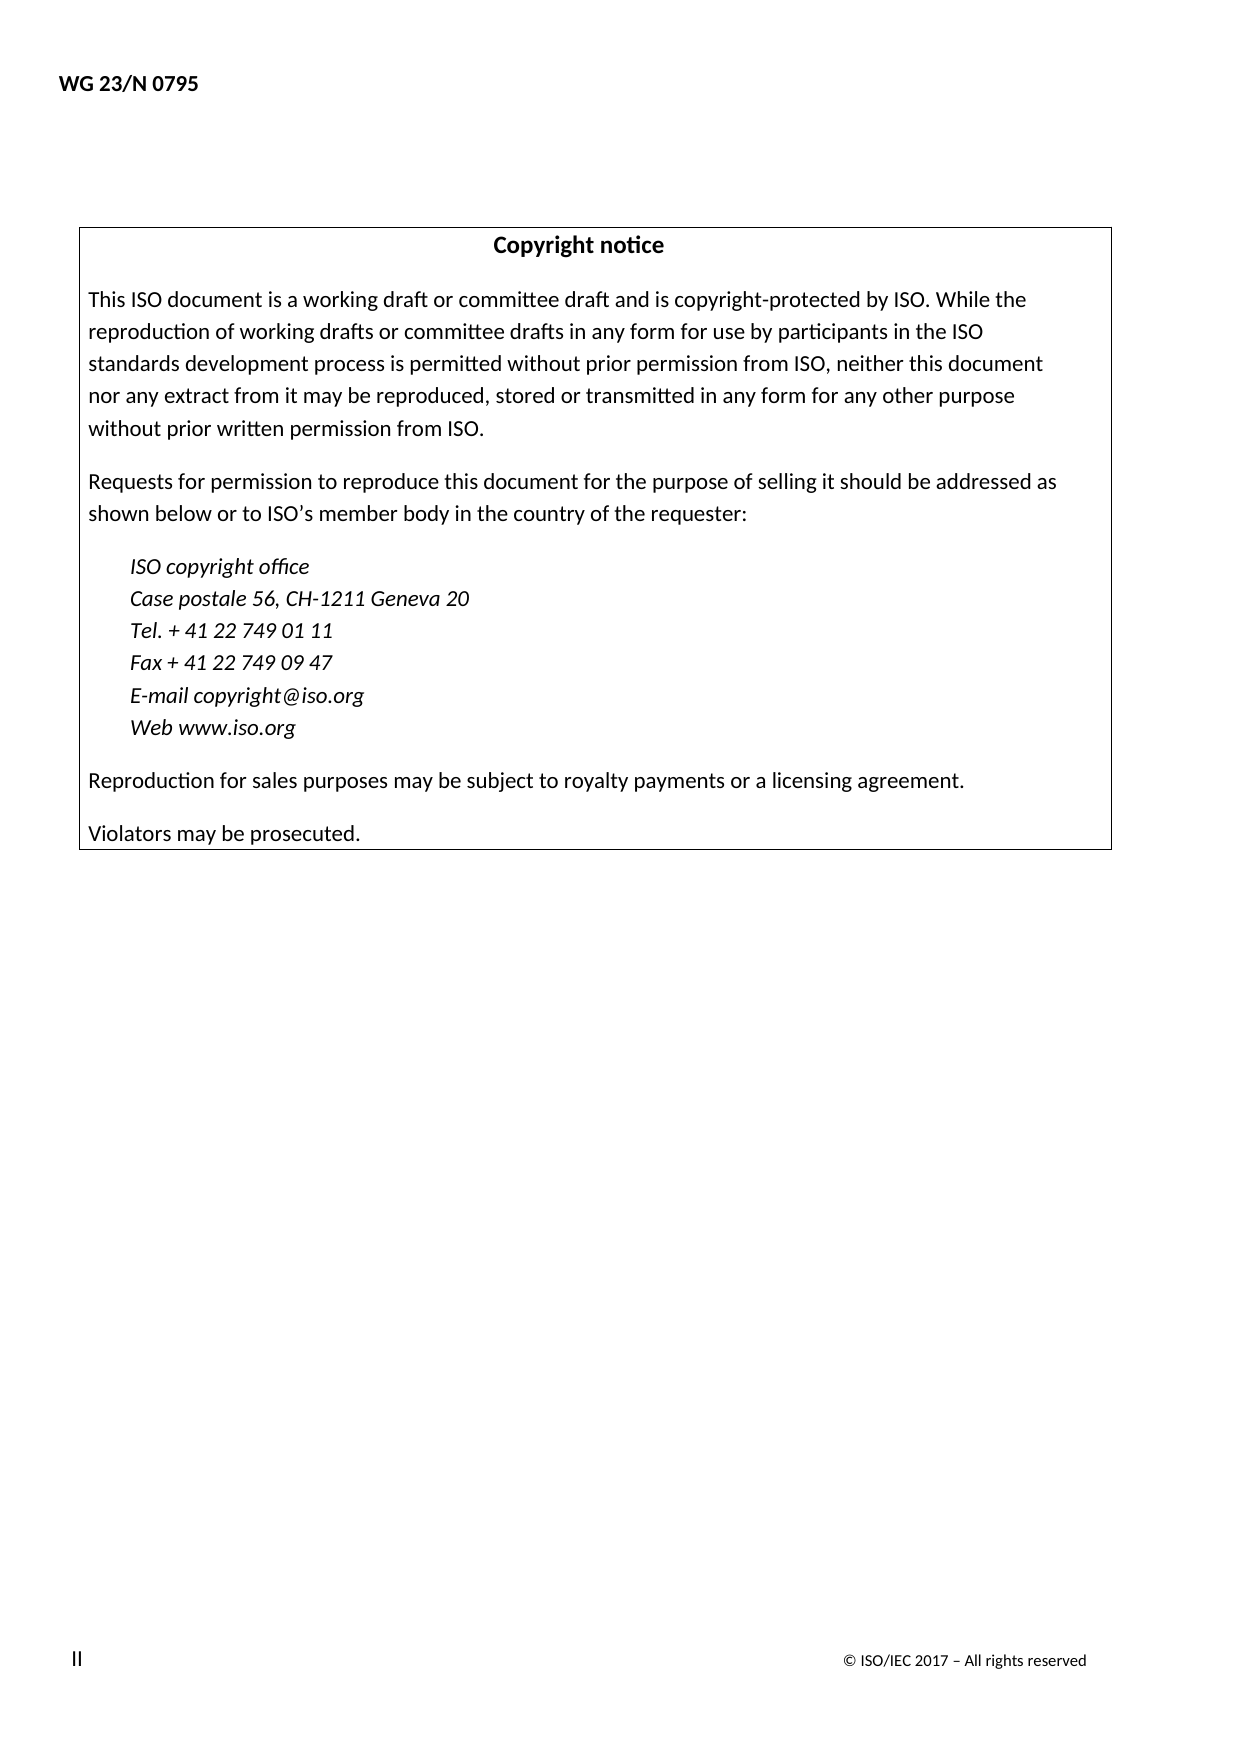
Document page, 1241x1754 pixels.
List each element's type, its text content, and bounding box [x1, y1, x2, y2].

text Case postale 56, CH-1211 Geneva 20 [80, 582, 1111, 612]
text This ISO document is a working draft or committee draft and is copyright-protected by ISO. While the reproduction of working drafts or committee drafts in any form for use by participants in the ISO standards development process is permitted without prior permission from ISO, neither this document nor any extract from it may be reproduced, stored or transmitted in any form for any other purpose without prior written permission from ISO. [80, 282, 1111, 442]
text Violators may be prosecuted. [80, 816, 1111, 849]
text Tel. + 41 22 749 01 11 [80, 614, 1111, 644]
text E-mail copyright@iso.org [80, 678, 1111, 709]
text Requests for permission to reproduce this document for the purpose of selling it should be addressed as shown below or to ISO’s member body in the country of the requester: [80, 464, 1111, 527]
text Reproduction for sales purposes may be subject to royalty payments or a licensing agreement. [80, 763, 1111, 794]
text Copyright notice [80, 228, 1111, 260]
text ISO copyright office [80, 549, 1111, 580]
text Web www.iso.org [80, 710, 1111, 741]
text Fax + 41 22 749 09 47 [80, 646, 1111, 677]
